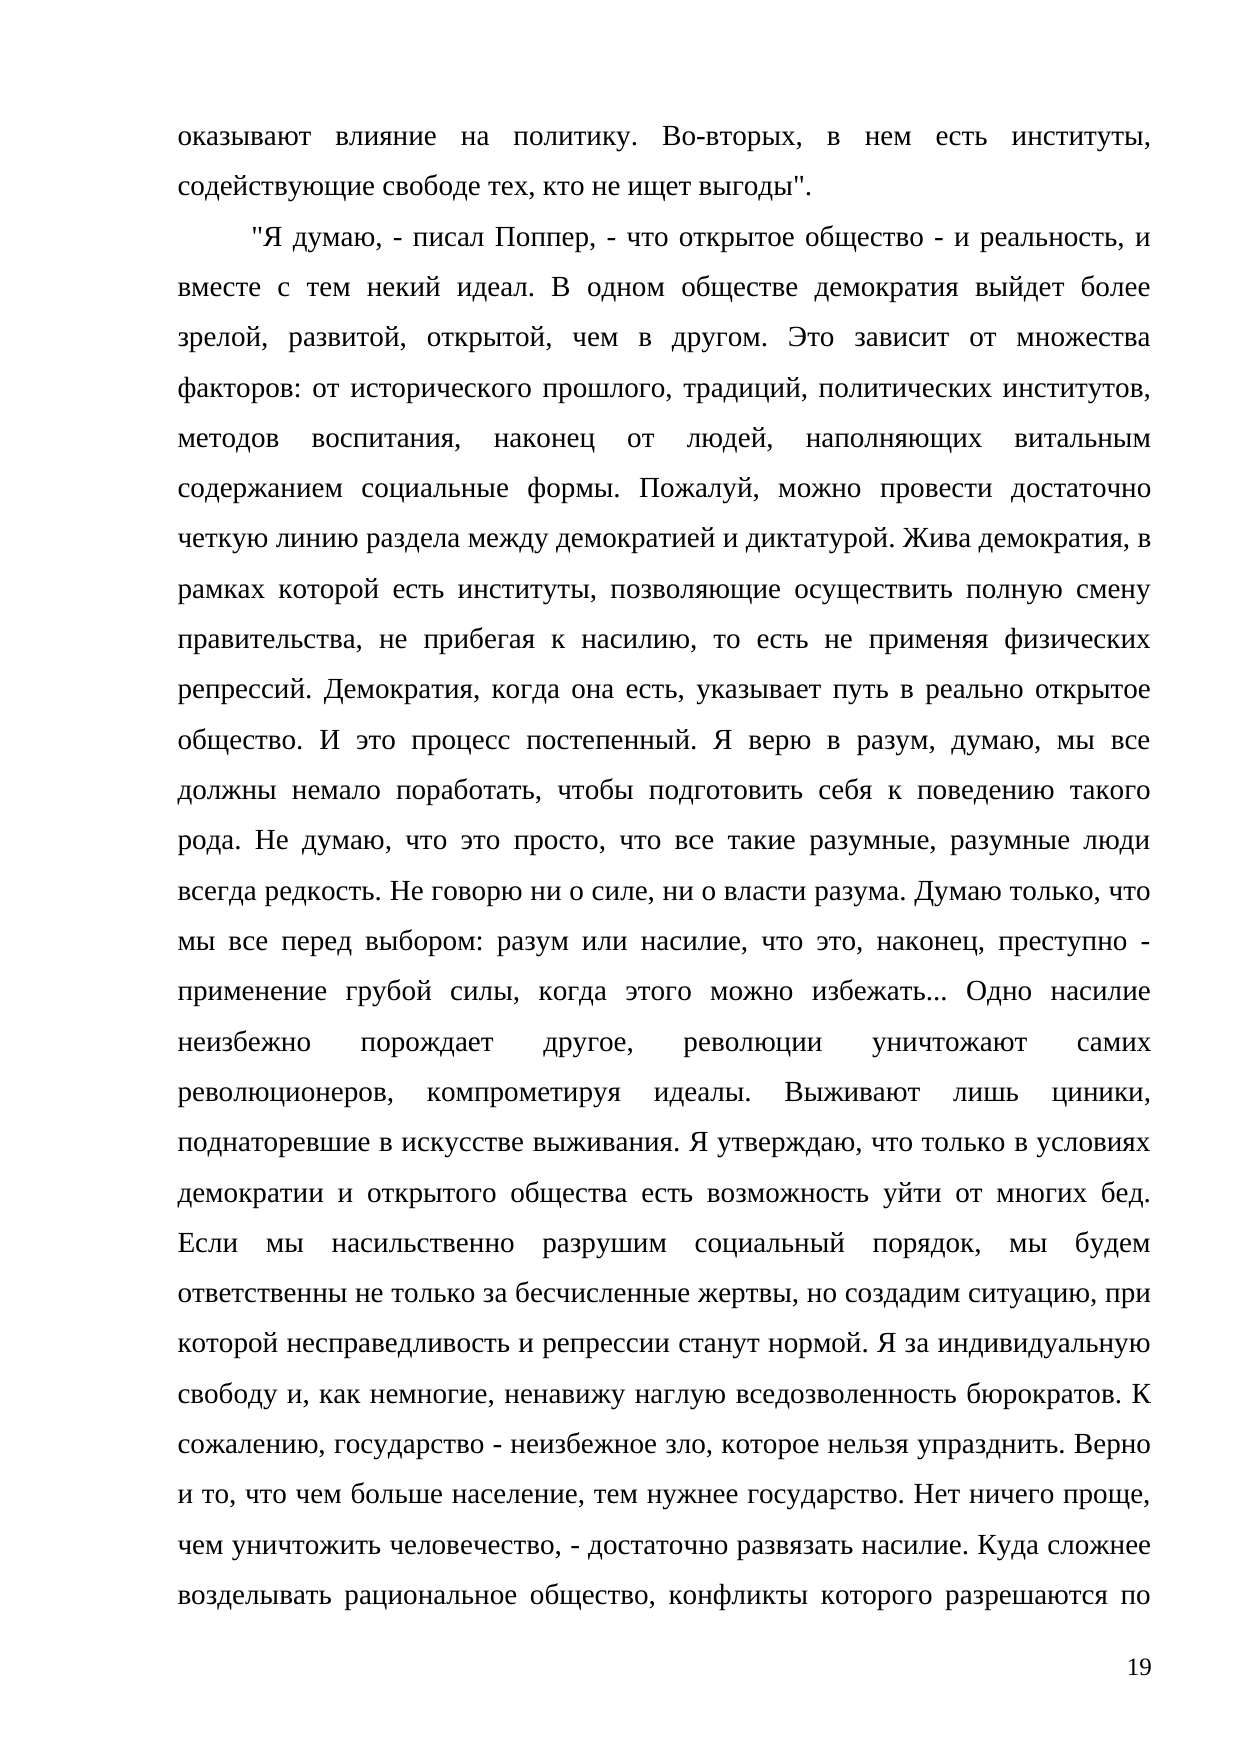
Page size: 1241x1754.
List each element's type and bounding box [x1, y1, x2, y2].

text [177, 219, 1152, 1611]
text [177, 118, 1152, 202]
